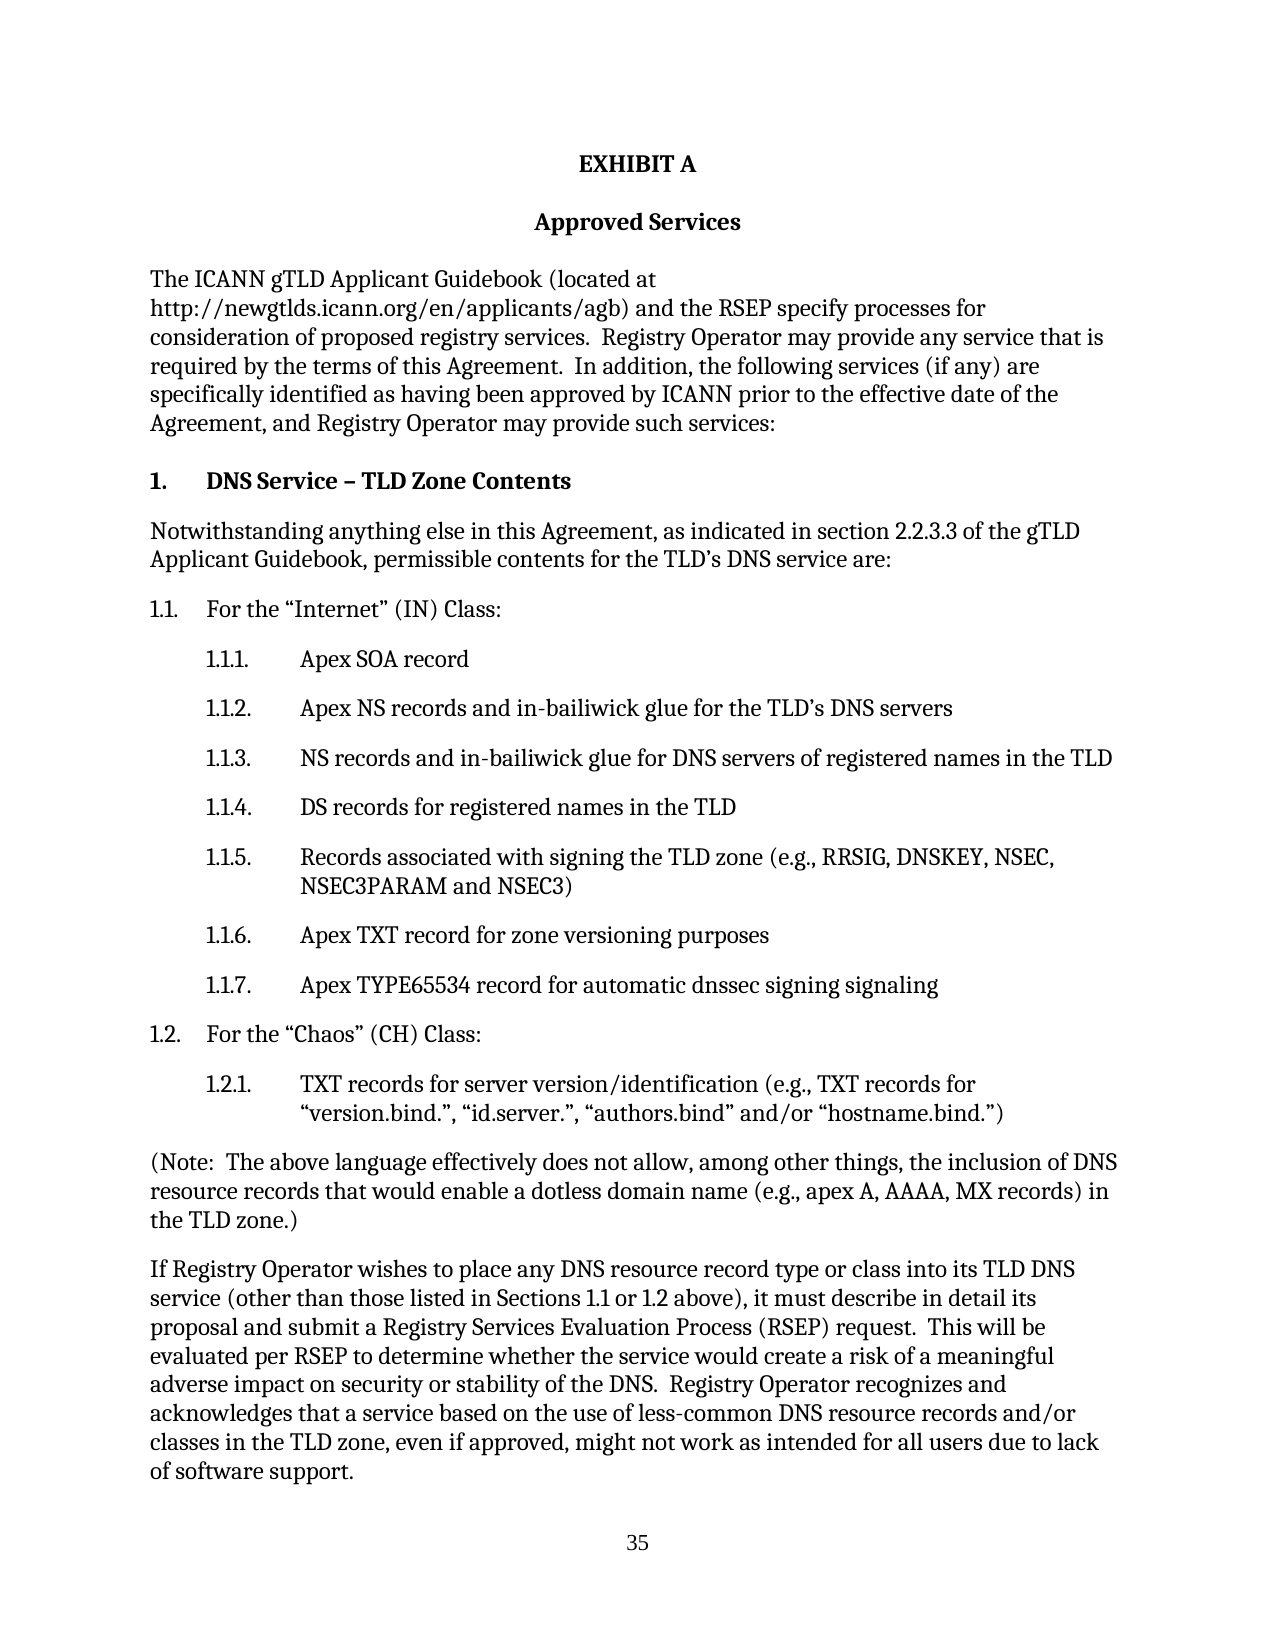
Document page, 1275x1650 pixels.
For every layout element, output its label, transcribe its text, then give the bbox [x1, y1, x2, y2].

text 1.1.7. Apex TYPE65534 record for automatic dnssec signing signaling [206, 971, 1125, 999]
text If Registry Operator wishes to place any DNS resource record type or class into its TLD DNS service (other than those listed in Sections 1.1 or 1.2 above), it must describe in detail its proposal and submit a Registry Services Evaluation Process (RSEP) request. This will be evaluated per RSEP to determine whether the service would create a risk of a meaningful adverse impact on security or stability of the DNS. Registry Operator recognizes and acknowledges that a service based on the use of less-common DNS resource records and/or classes in the TLD zone, even if approved, might not work as intended for all users due to lack of software support. [150, 1255, 1125, 1485]
text 1.1.6. Apex TXT record for zone versioning purposes [206, 921, 1125, 950]
text 1.1.4. DS records for registered names in the TLD [206, 793, 1125, 822]
text 1. DNS Service – TLD Zone Contents [150, 467, 1125, 496]
text Notwithstanding anything else in this Agreement, as indicated in section 2.2.3.3 of the gTLD Applicant Guidebook, permissible contents for the TLD’s DNS service are: [150, 517, 1125, 574]
text 1.2.1. TXT records for server version/identification (e.g., TXT records for “version.bind.”, “id.server.”, “authors.bind” and/or “hostname.bind.”) [206, 1070, 1125, 1127]
text The ICANN gTLD Applicant Guidebook (located at http://newgtlds.icann.org/en/applicants/agb) and the RSEP specify processes for consideration of proposed registry services. Registry Operator may provide any service that is required by the terms of this Agreement. In addition, the following services (if any) are specifically identified as having been approved by ICANN prior to the effective date of the Agreement, and Registry Operator may provide such services: [150, 265, 1125, 438]
text 1.1.2. Apex NS records and in-bailiwick glue for the TLD’s DNS servers [206, 694, 1125, 723]
text 1.2. For the “Chaos” (CH) Class: [150, 1020, 1125, 1049]
text EXHIBIT A Approved Services [150, 150, 1125, 236]
text 1.1. For the “Internet” (IN) Class: [150, 595, 1125, 624]
text (Note: The above language effectively does not allow, among other things, the inclusion of DNS resource records that would enable a dotless domain name (e.g., apex A, AAAA, MX records) in the TLD zone.) [150, 1148, 1125, 1234]
text 1.1.1. Apex SOA record [206, 644, 1125, 673]
text 1.1.5. Records associated with signing the TLD zone (e.g., RRSIG, DNSKEY, NSEC, NSEC3PARAM and NSEC3) [206, 843, 1125, 900]
text 1.1.3. NS records and in-bailiwick glue for DNS servers of registered names in the TLD [206, 744, 1125, 772]
